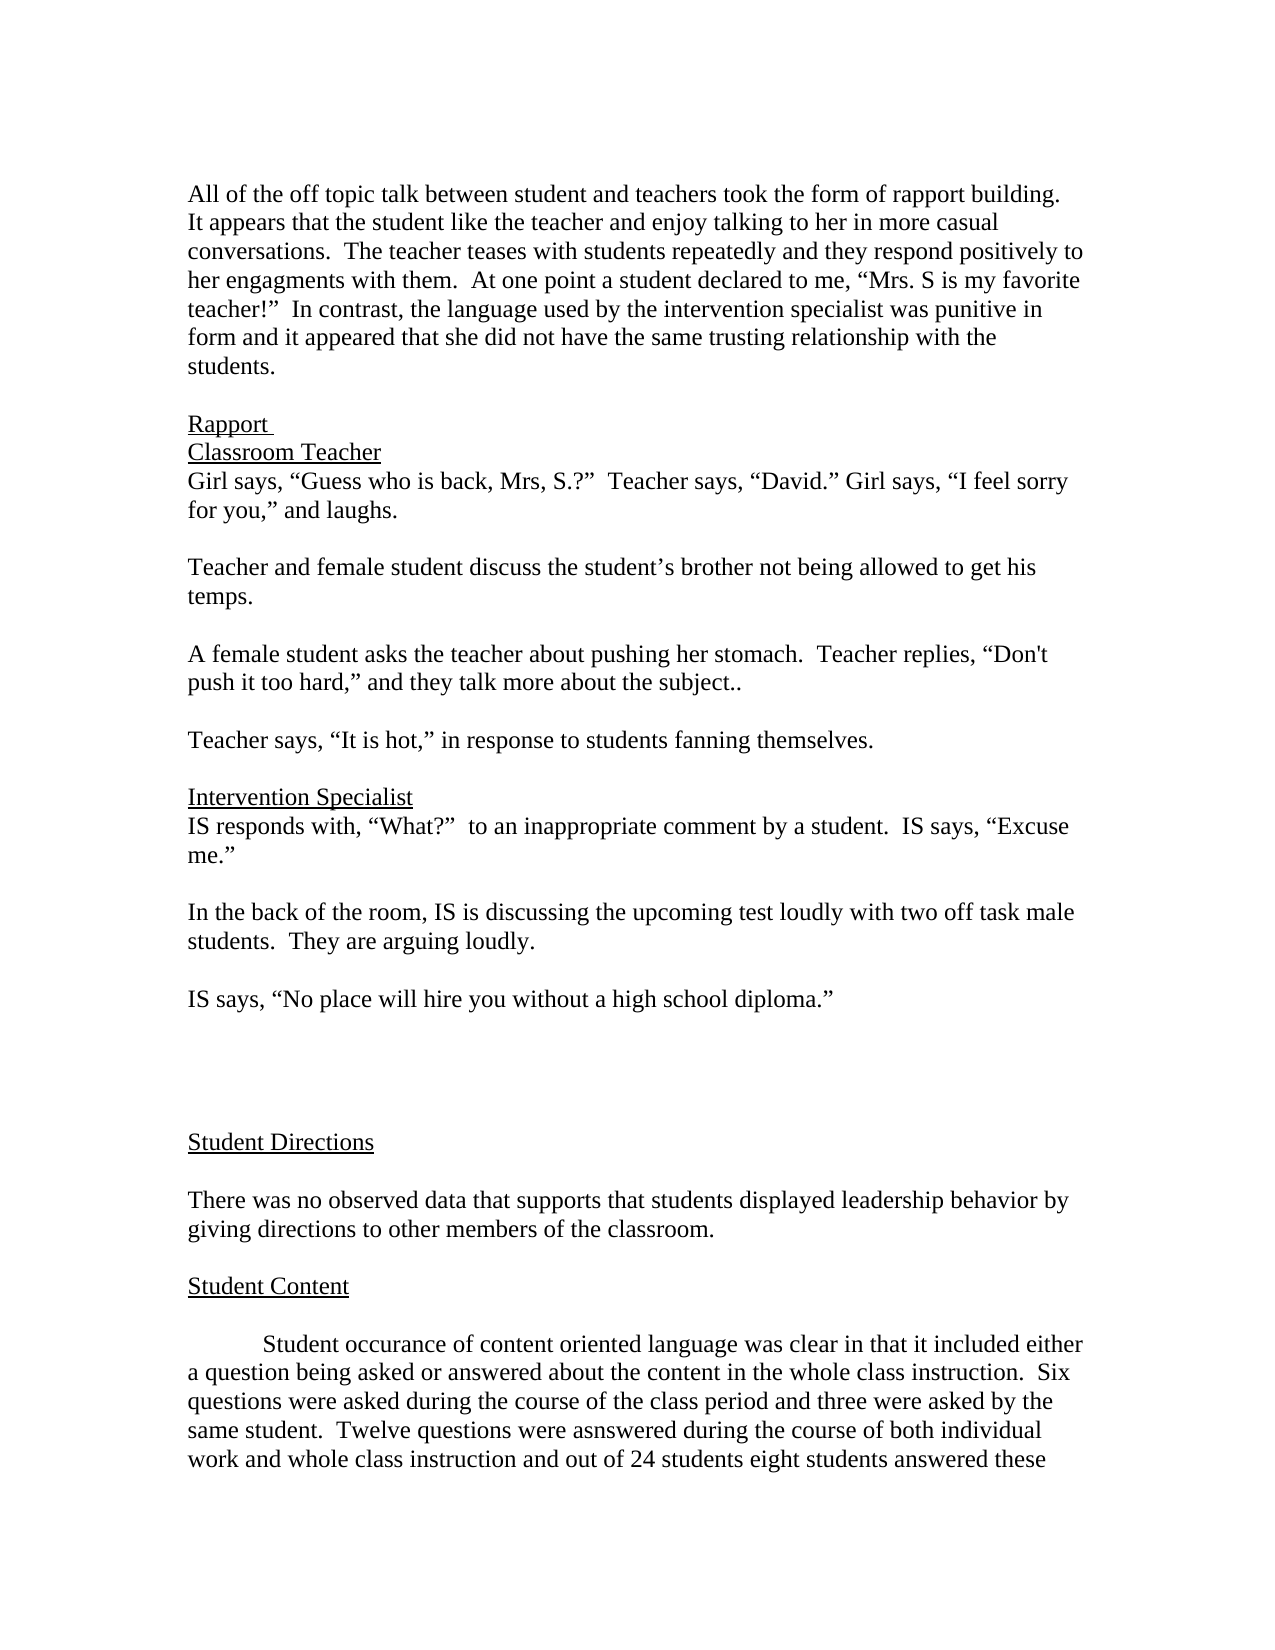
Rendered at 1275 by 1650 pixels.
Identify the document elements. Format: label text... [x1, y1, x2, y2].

text Teacher and female student discuss the student’s brother not being allowed to get his temps. [187, 552, 1087, 610]
text All of the off topic talk between student and teachers took the form of rapport building. It appears that the student like the teacher and enjoy talking to her in more casual conversations. The teacher teases with students repeatedly and they respond positively to her engagments with them. At one point a student declared to me, “Mrs. S is my favorite teacher!” In contrast, the language used by the intervention specialist was punitive in form and it appeared that she did not have the same trusting relationship with the students. [187, 179, 1087, 380]
text IS responds with, “What?” to an inappropriate comment by a student. IS says, “Excuse me.” [187, 811, 1087, 869]
text Classroom Teacher [187, 437, 1087, 466]
text There was no observed data that supports that students displayed leadership behavior by giving directions to other members of the classroom. [187, 1185, 1087, 1242]
text In the back of the room, IS is discussing the upcoming test loudly with two off task male students. They are arguing loudly. [187, 897, 1087, 955]
text Student Content [187, 1271, 1087, 1300]
text Intervention Specialist [187, 782, 1087, 811]
text IS says, “No place will hire you without a high school diploma.” [187, 984, 1087, 1012]
text Student Directions [187, 1127, 1087, 1156]
text A female student asks the teacher about pushing her stomach. Teacher replies, “Don't push it too hard,” and they talk more about the subject.. [187, 639, 1087, 696]
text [187, 1329, 1087, 1472]
text Rapport [187, 409, 1087, 437]
text Teacher says, “It is hot,” in response to students fanning themselves. [187, 725, 1087, 754]
text Girl says, “Guess who is back, Mrs, S.?” Teacher says, “David.” Girl says, “I feel sorry for you,” and laughs. [187, 466, 1087, 524]
